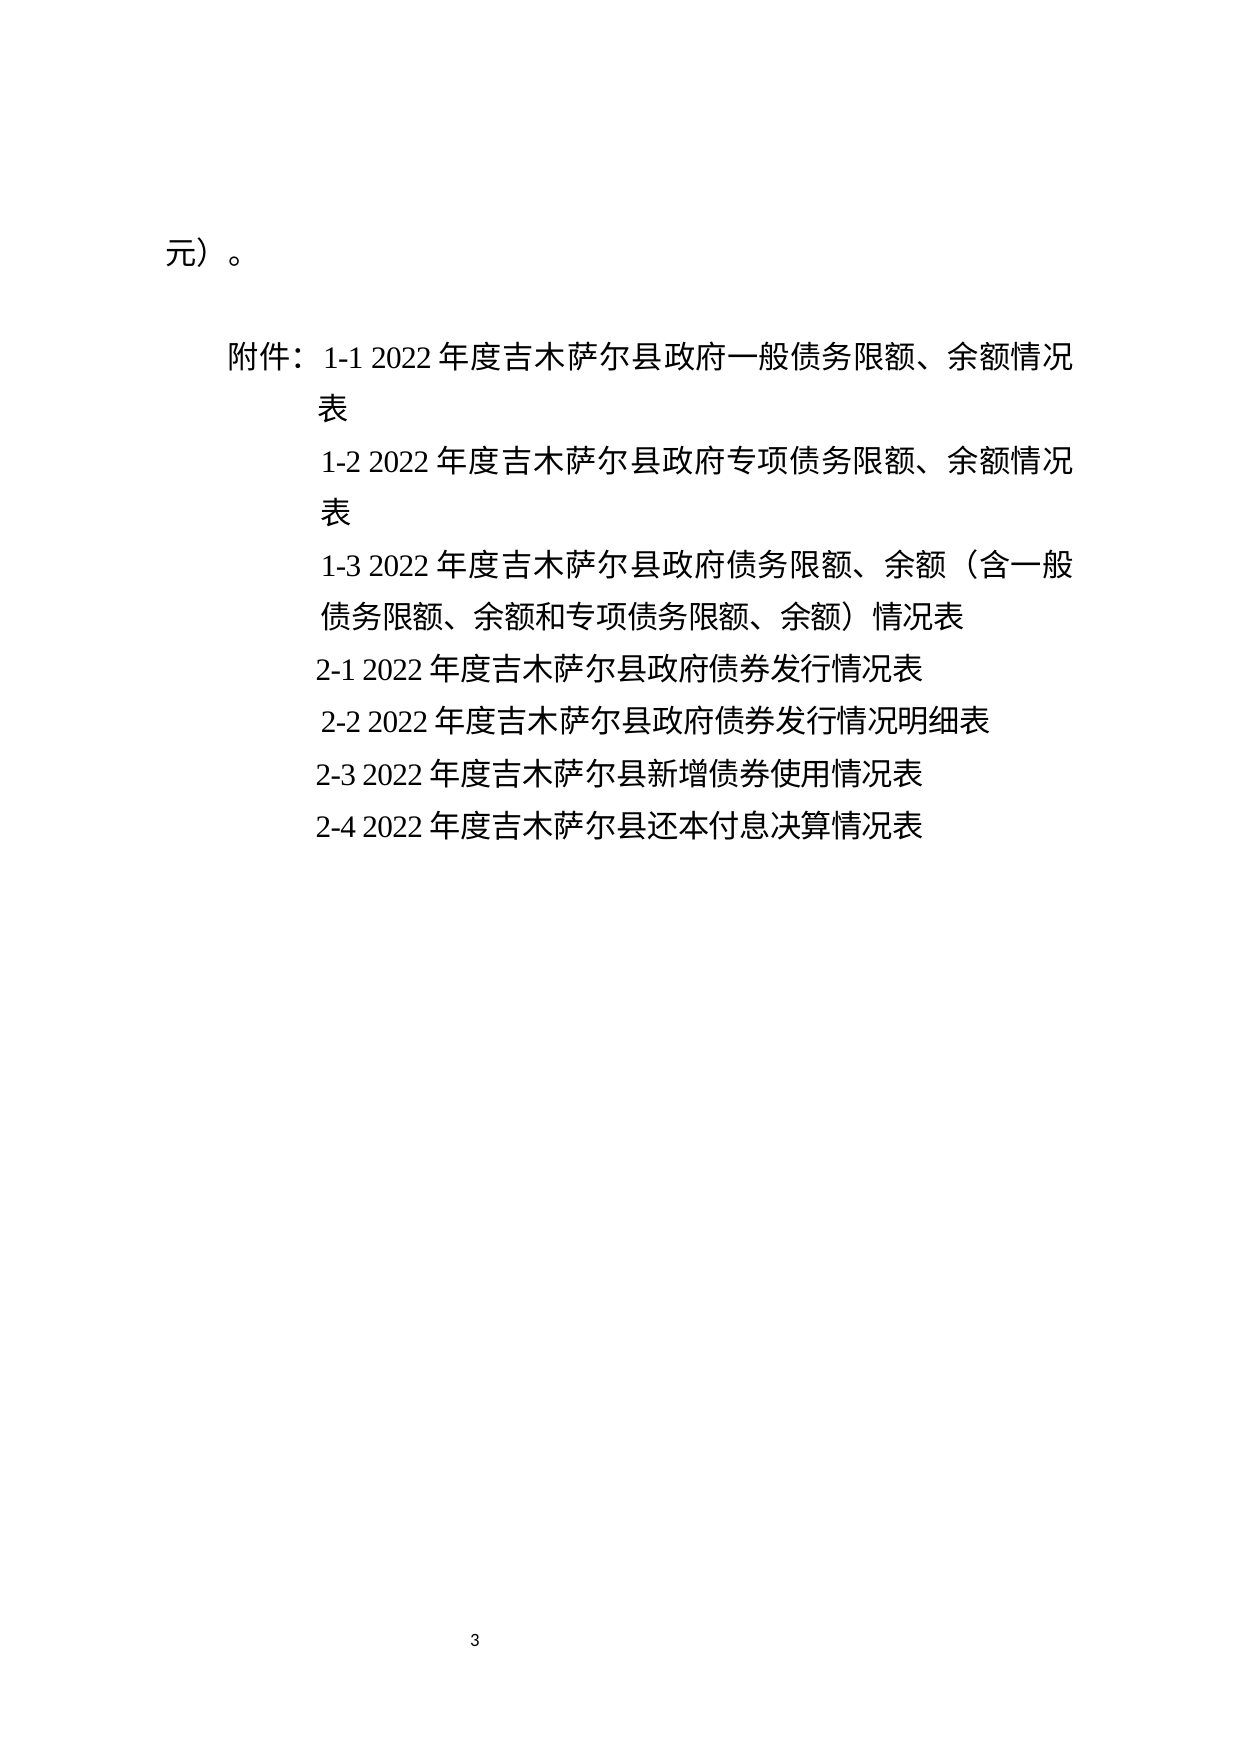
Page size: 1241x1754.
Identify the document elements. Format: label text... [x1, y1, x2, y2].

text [165, 222, 1075, 274]
list 2-3 2022年度吉木萨尔县新增债券使用情况表 [165, 743, 1075, 795]
list 2-4 2022年度吉木萨尔县还本付息决算情况表 [165, 795, 1075, 847]
list 2-1 2022年度吉木萨尔县政府债券发行情况表 [165, 639, 1075, 691]
list 2-2 2022年度吉木萨尔县政府债券发行情况明细表 [321, 691, 1075, 743]
text 附件：1-1 2022年度吉木萨尔县政府一般债务限额、余额情况表 [227, 327, 1075, 431]
text 1-2 2022年度吉木萨尔县政府专项债务限额、余额情况表 [321, 431, 1075, 535]
text 1-3 2022年度吉木萨尔县政府债务限额、余额（含一般债务限额、余额和专项债务限额、余额）情况表 [321, 535, 1075, 639]
